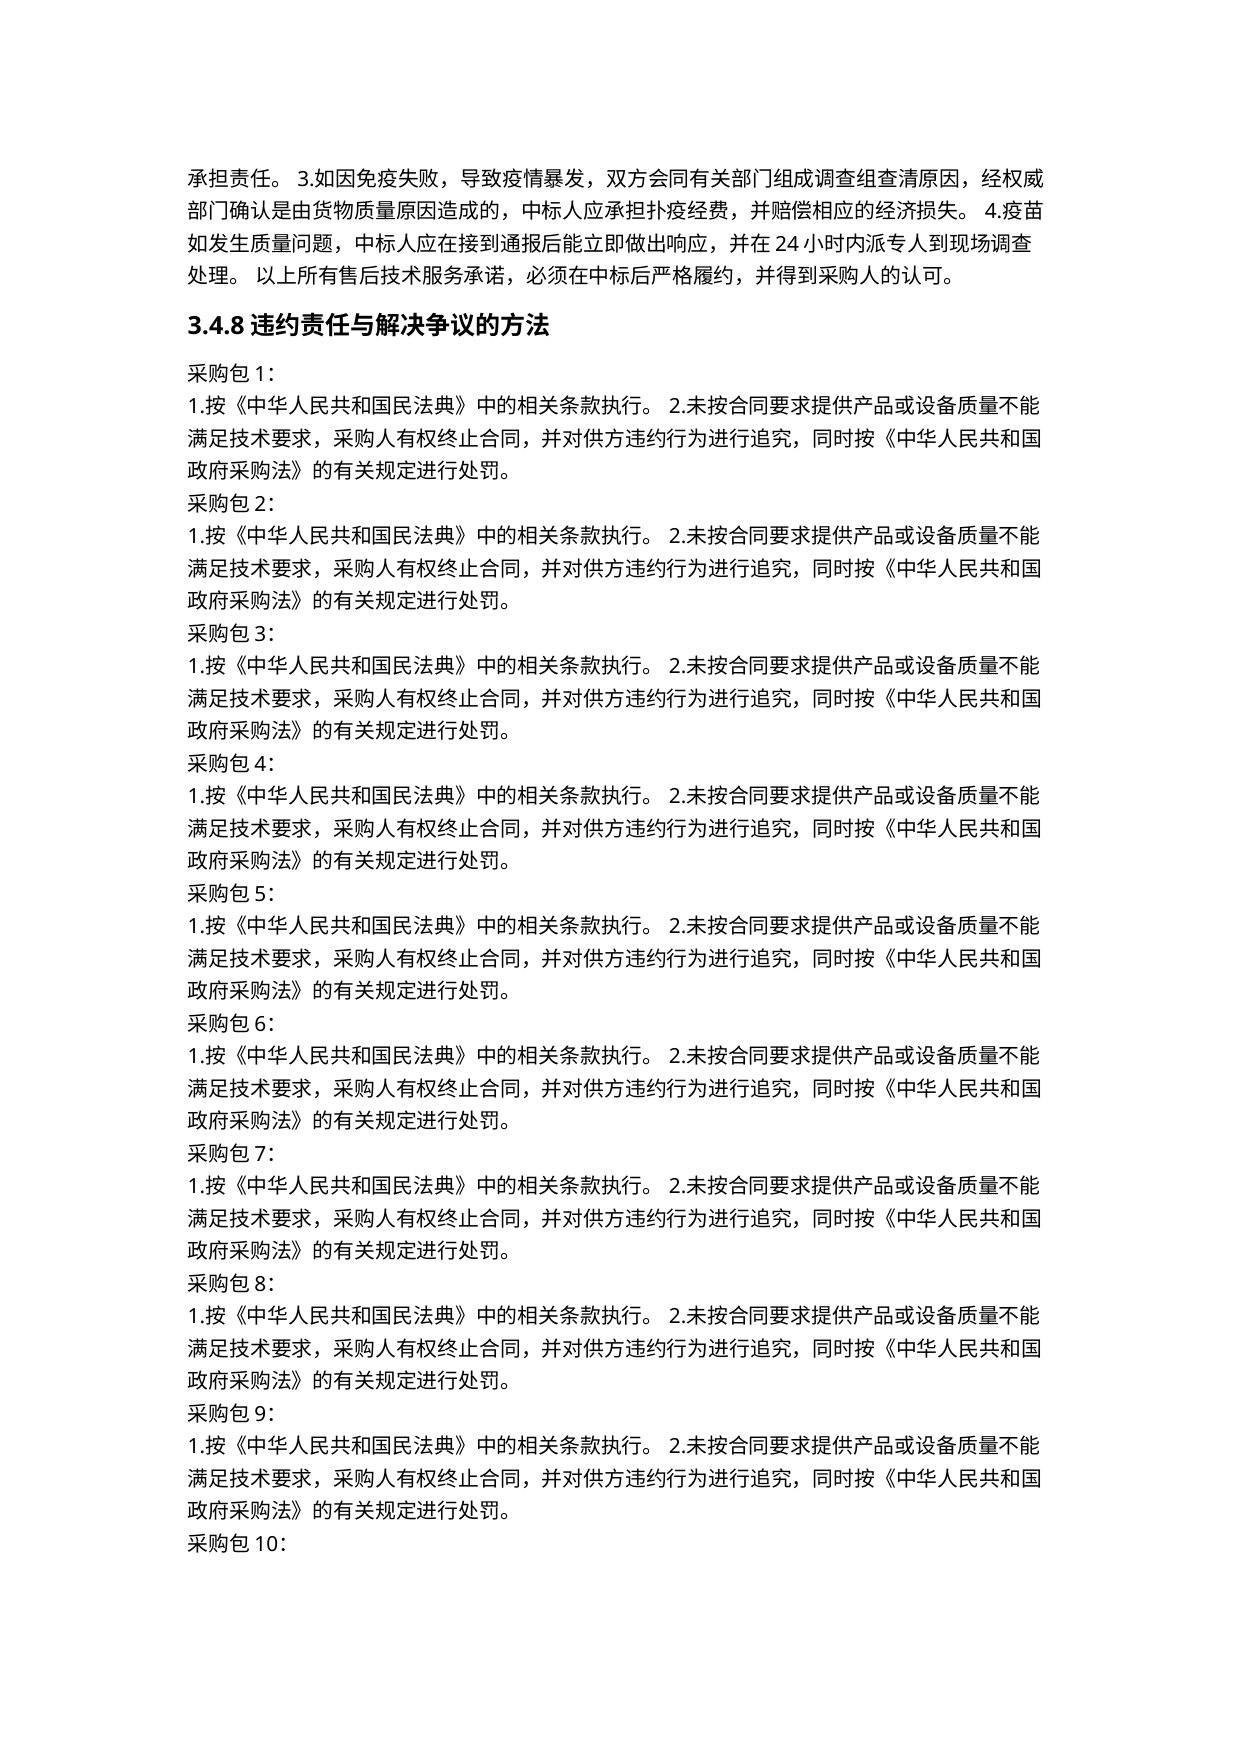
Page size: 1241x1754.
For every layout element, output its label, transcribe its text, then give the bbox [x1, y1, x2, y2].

text 采购包9： [187, 1397, 1053, 1429]
text 1.按《中华人民共和国民法典》中的相关条款执行。 2.未按合同要求提供产品或设备质量不能满足技术要求，采购人有权终止合同，并对供方违约行为进行追究，同时按《中华人民共和国政府采购法》的有关规定进行处罚。 [187, 389, 1053, 487]
text 1.按《中华人民共和国民法典》中的相关条款执行。 2.未按合同要求提供产品或设备质量不能满足技术要求，采购人有权终止合同，并对供方违约行为进行追究，同时按《中华人民共和国政府采购法》的有关规定进行处罚。 [187, 649, 1053, 747]
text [187, 1299, 1053, 1397]
text 1.按《中华人民共和国民法典》中的相关条款执行。 2.未按合同要求提供产品或设备质量不能满足技术要求，采购人有权终止合同，并对供方违约行为进行追究，同时按《中华人民共和国政府采购法》的有关规定进行处罚。 [187, 909, 1053, 1007]
text 采购包7： [187, 1137, 1053, 1169]
text 采购包4： [187, 747, 1053, 779]
text 1.按《中华人民共和国民法典》中的相关条款执行。 2.未按合同要求提供产品或设备质量不能满足技术要求，采购人有权终止合同，并对供方违约行为进行追究，同时按《中华人民共和国政府采购法》的有关规定进行处罚。 [187, 1039, 1053, 1137]
text 1.按《中华人民共和国民法典》中的相关条款执行。 2.未按合同要求提供产品或设备质量不能满足技术要求，采购人有权终止合同，并对供方违约行为进行追究，同时按《中华人民共和国政府采购法》的有关规定进行处罚。 [187, 519, 1053, 617]
text 1.按《中华人民共和国民法典》中的相关条款执行。 2.未按合同要求提供产品或设备质量不能满足技术要求，采购人有权终止合同，并对供方违约行为进行追究，同时按《中华人民共和国政府采购法》的有关规定进行处罚。 [187, 1169, 1053, 1267]
text 采购包6： [187, 1007, 1053, 1039]
text 3.4.8违约责任与解决争议的方法 [187, 292, 1053, 357]
text 采购包3： [187, 617, 1053, 649]
text 1.按《中华人民共和国民法典》中的相关条款执行。 2.未按合同要求提供产品或设备质量不能满足技术要求，采购人有权终止合同，并对供方违约行为进行追究，同时按《中华人民共和国政府采购法》的有关规定进行处罚。 [187, 779, 1053, 877]
text 采购包5： [187, 877, 1053, 909]
text 采购包10： [187, 1527, 1053, 1559]
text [187, 1429, 1053, 1527]
text 采购包2： [187, 487, 1053, 519]
text 采购包1： [187, 357, 1053, 389]
text 采购包8： [187, 1267, 1053, 1299]
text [187, 162, 1053, 292]
